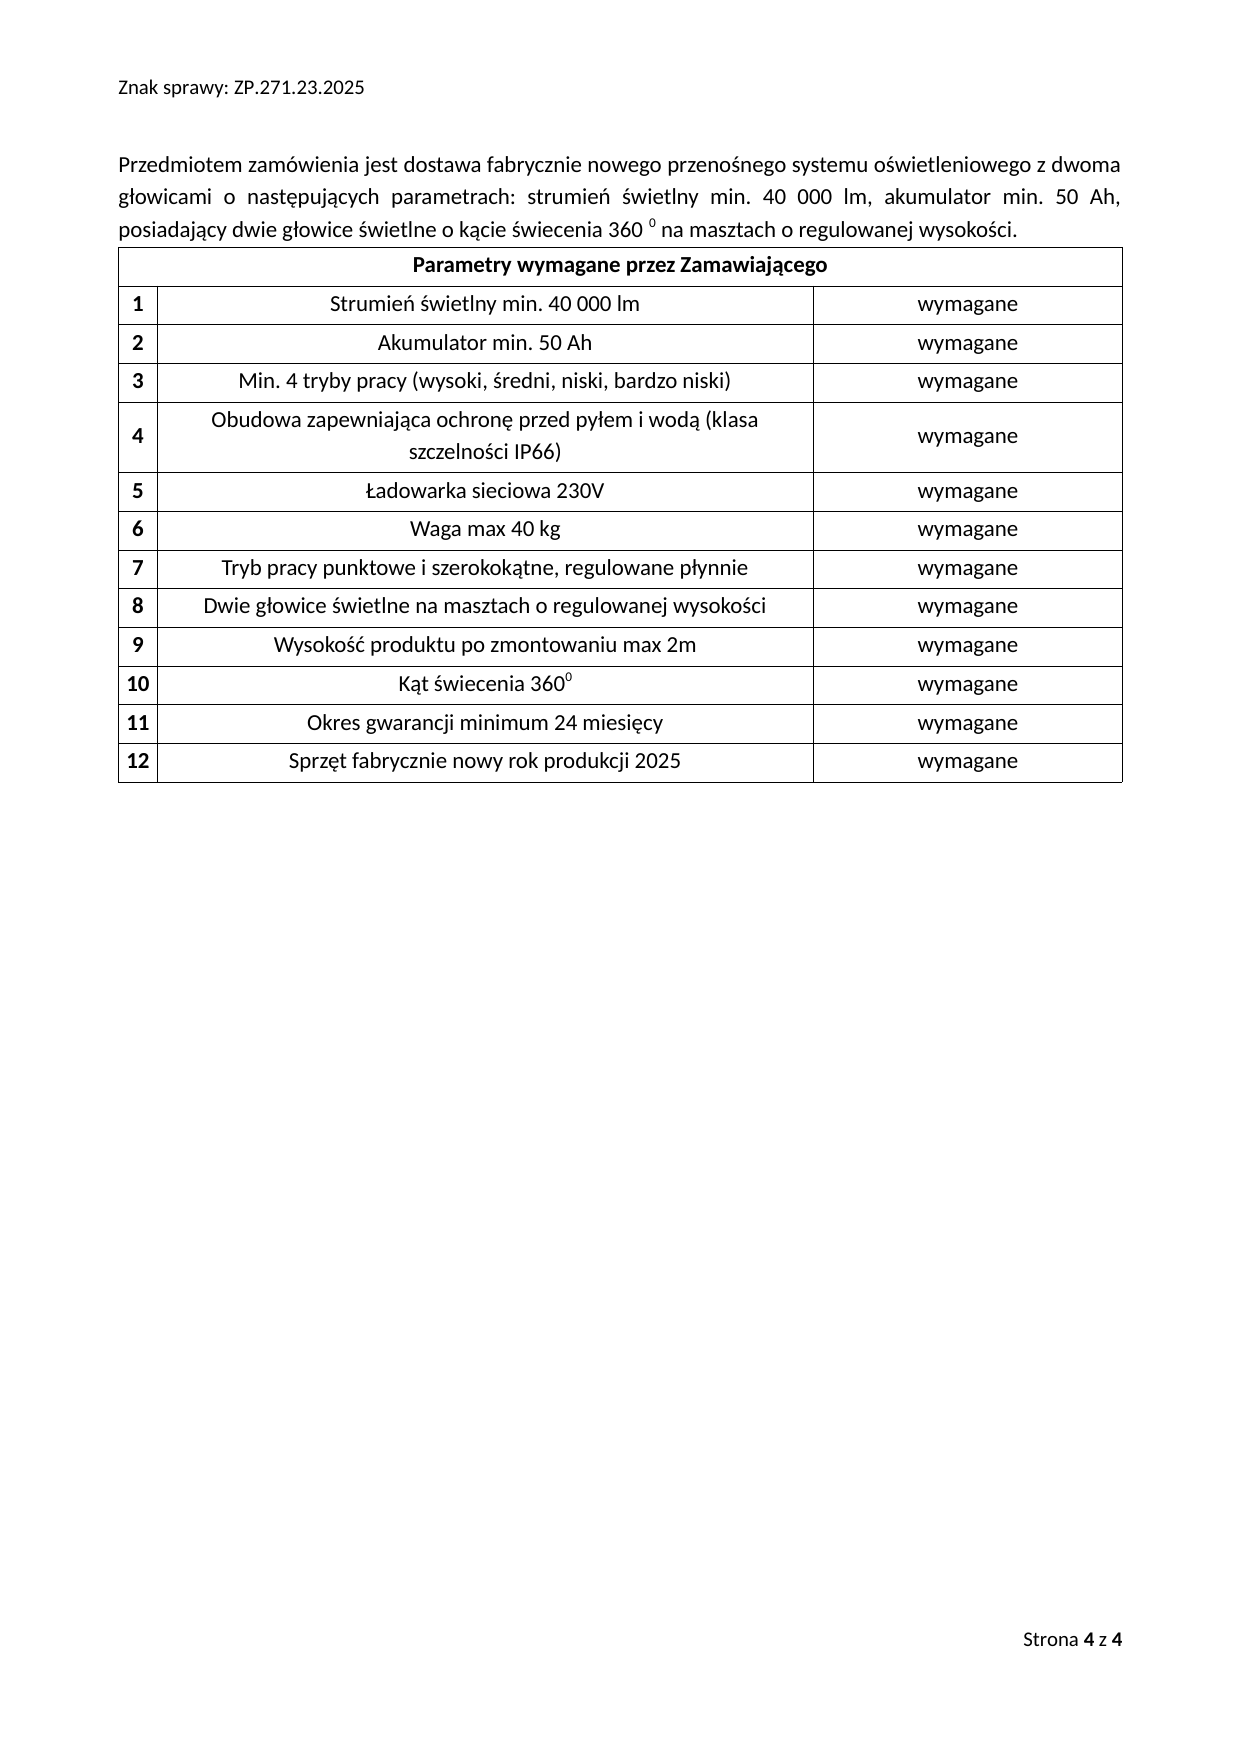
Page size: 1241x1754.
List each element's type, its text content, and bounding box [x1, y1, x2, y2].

table_cell wymagane [814, 667, 1122, 704]
table_cell 2 [119, 325, 157, 363]
table_cell wymagane [814, 512, 1122, 549]
table_cell wymagane [814, 705, 1122, 743]
table_cell 12 [119, 744, 157, 781]
table_cell 6 [119, 512, 157, 549]
table_cell Akumulator min. 50 Ah [158, 325, 813, 363]
table_cell 4 [119, 403, 157, 472]
table_cell wymagane [814, 473, 1122, 511]
table_cell 7 [119, 551, 157, 588]
table_cell wymagane [814, 325, 1122, 363]
table_cell Tryb pracy punktowe i szerokokątne, regulowane płynnie [158, 551, 813, 588]
table_cell wymagane [814, 287, 1122, 324]
table_cell Waga max 40 kg [158, 512, 813, 549]
table_cell 10 [119, 667, 157, 704]
table_cell Ładowarka sieciowa 230V [158, 473, 813, 511]
table_cell Wysokość produktu po zmontowaniu max 2m [158, 628, 813, 666]
table_cell Sprzęt fabrycznie nowy rok produkcji 2025 [158, 744, 813, 781]
table_cell 1 [119, 287, 157, 324]
table_cell wymagane [814, 403, 1122, 472]
table_cell Min. 4 tryby pracy (wysoki, średni, niski, bardzo niski) [158, 364, 813, 401]
table_cell Okres gwarancji minimum 24 miesięcy [158, 705, 813, 743]
table_cell wymagane [814, 551, 1122, 588]
table_cell Strumień świetlny min. 40 000 lm [158, 287, 813, 324]
table_cell wymagane [814, 744, 1122, 781]
table_header Parametry wymagane przez Zamawiającego [119, 248, 1122, 286]
table_cell 9 [119, 628, 157, 666]
table_cell wymagane [814, 364, 1122, 401]
table_cell wymagane [814, 628, 1122, 666]
table_cell Dwie głowice świetlne na masztach o regulowanej wysokości [158, 589, 813, 627]
table_cell Kąt świecenia 3600 [158, 667, 813, 704]
table_cell wymagane [814, 589, 1122, 627]
table_cell Obudowa zapewniająca ochronę przed pyłem i wodą (klasa szczelności IP66) [158, 403, 813, 472]
table_cell 8 [119, 589, 157, 627]
table_cell 3 [119, 364, 157, 401]
text Przedmiotem zamówienia jest dostawa fabrycznie nowego przenośnego systemu oświetleniowego z dwoma głowicami o następujących parametrach: strumień świetlny min. 40 000 lm, akumulator min. 50 Ah, posiadający dwie głowice świetlne o kącie świecenia 360 0 na masztach o regulowanej wysokości. [118, 150, 1122, 243]
table_cell 11 [119, 705, 157, 743]
table_cell 5 [119, 473, 157, 511]
